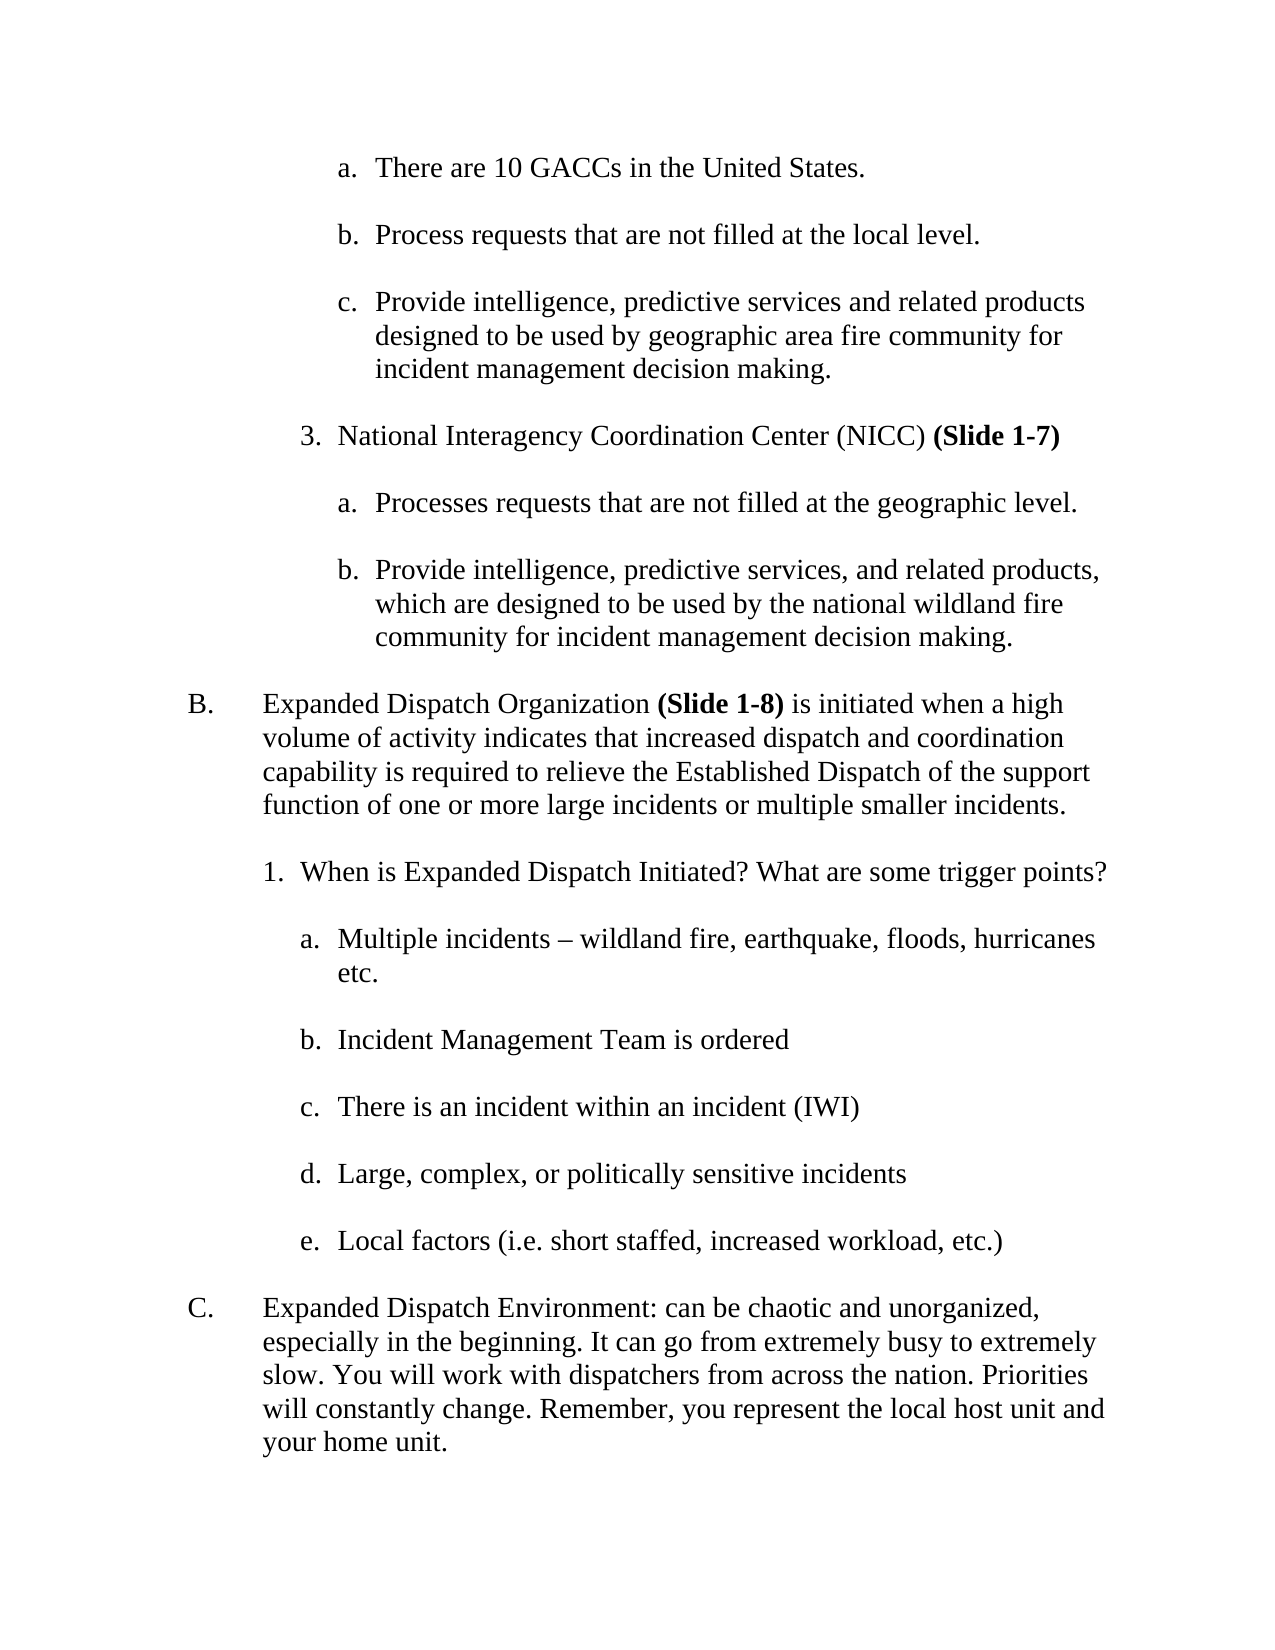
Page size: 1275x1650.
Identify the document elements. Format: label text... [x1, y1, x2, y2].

list When is Expanded Dispatch Initiated? What are some trigger points? [262, 854, 1125, 888]
list There is an incident within an incident (IWI) [300, 1089, 1125, 1123]
list Provide intelligence, predictive services and related products designed to be used by geographic area fire community for incident management decision making. [337, 284, 1125, 385]
list Process requests that are not filled at the local level. [337, 217, 1125, 251]
list National Interagency Coordination Center (NICC) (Slide 1-7) [300, 418, 1125, 452]
list There are 10 GACCs in the United States. [337, 150, 1125, 183]
list Incident Management Team is ordered [300, 1022, 1125, 1056]
list Expanded Dispatch Organization (Slide 1-8) is initiated when a high volume of activity indicates that increased dispatch and coordination capability is required to relieve the Established Dispatch of the support function of one or more large incidents or multiple smaller incidents. [187, 687, 1125, 821]
list Processes requests that are not filled at the geographic level. [337, 485, 1125, 519]
list Expanded Dispatch Environment: can be chaotic and unorganized, especially in the beginning. It can go from extremely busy to extremely slow. You will work with dispatchers from across the nation. Priorities will constantly change. Remember, you represent the local host unit and your home unit. [187, 1290, 1125, 1458]
list Large, complex, or politically sensitive incidents [300, 1156, 1125, 1190]
list Multiple incidents – wildland fire, earthquake, floods, hurricanes etc. [300, 921, 1125, 988]
list Provide intelligence, predictive services, and related products, which are designed to be used by the national wildland fire community for incident management decision making. [337, 552, 1125, 653]
list Local factors (i.e. short staffed, increased workload, etc.) [300, 1223, 1125, 1257]
